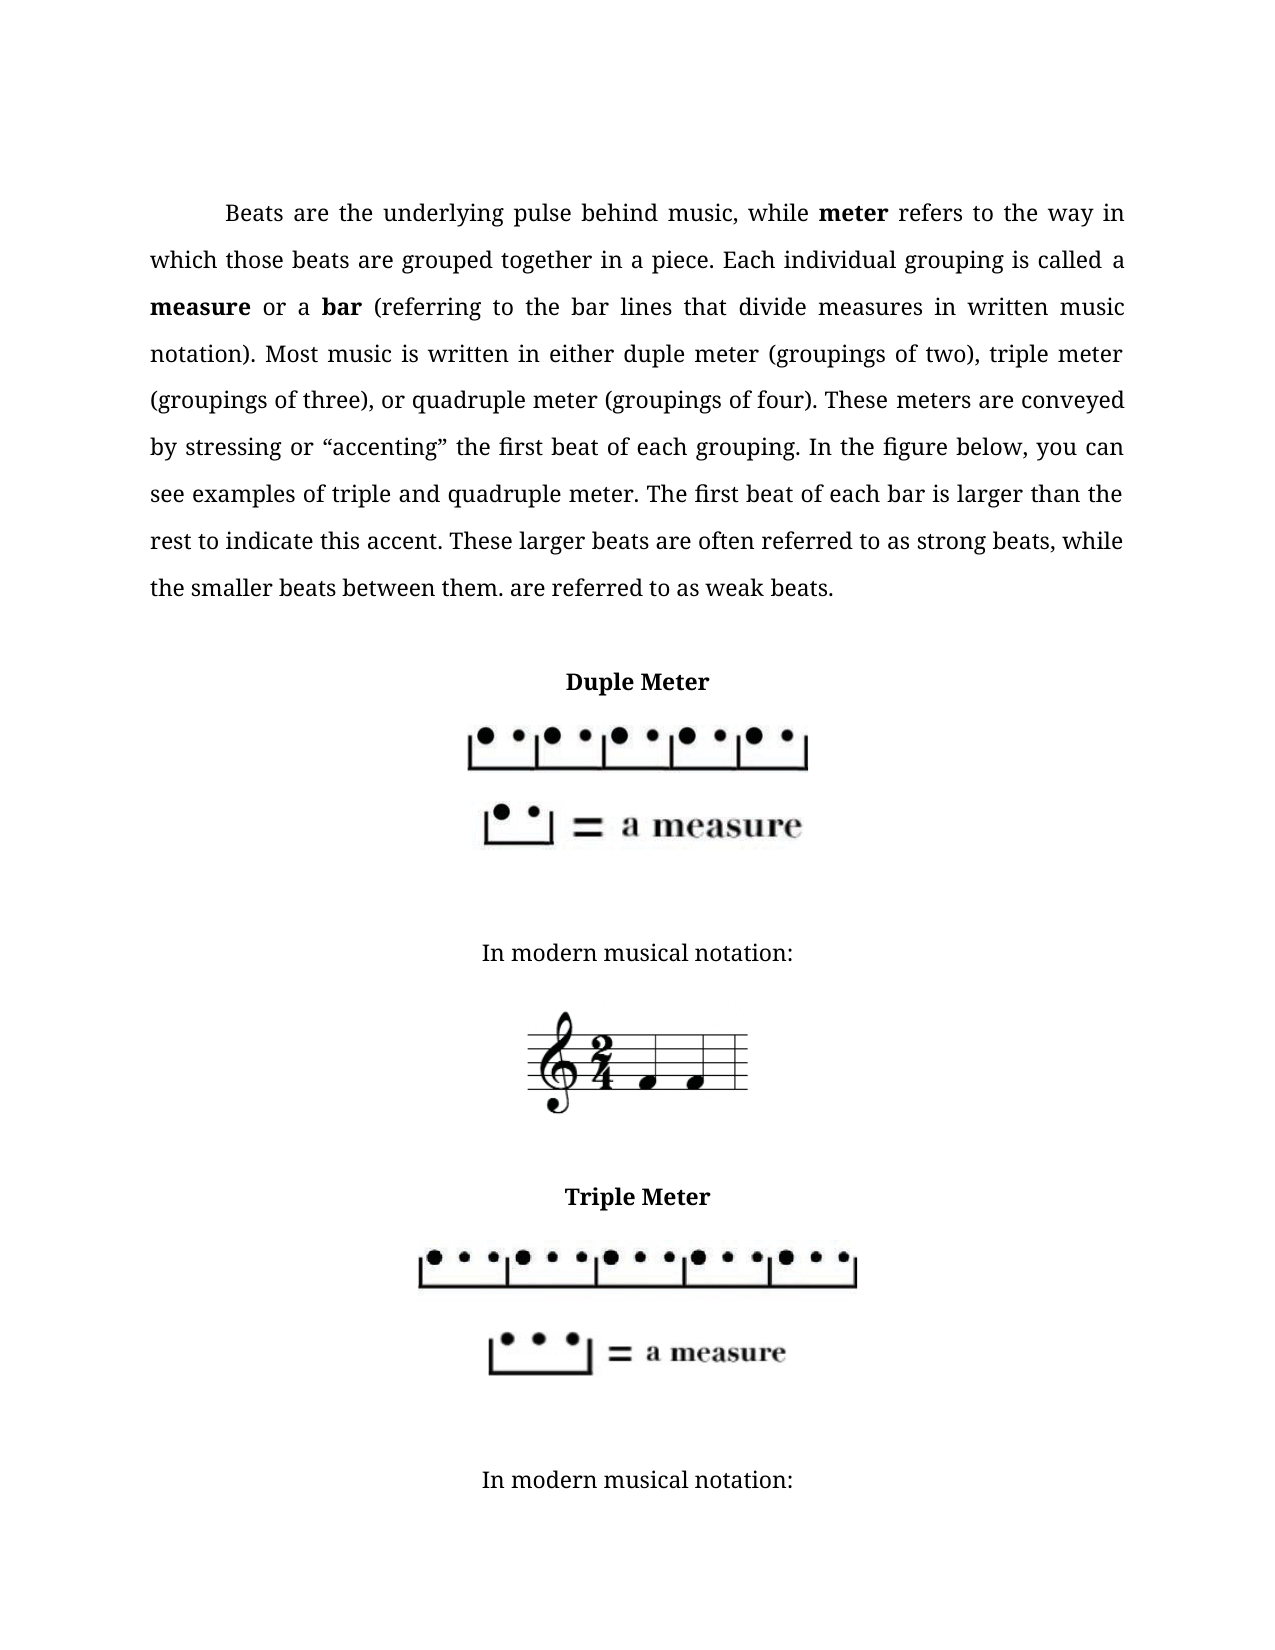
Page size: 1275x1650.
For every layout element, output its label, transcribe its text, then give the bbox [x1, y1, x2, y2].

picture [471, 801, 804, 850]
text In modern musical notation: [150, 937, 1125, 968]
picture [488, 1331, 787, 1377]
picture [417, 1240, 858, 1303]
text In modern musical notation: [150, 1464, 1125, 1495]
picture [527, 996, 748, 1119]
text Duple Meter [150, 666, 1125, 697]
text Triple Meter [150, 1181, 1125, 1212]
text Beats are the underlying pulse behind music, while meter refers to the way in which those beats are grouped together in a piece. Each individual grouping is called a measure or a bar (referring to the bar lines that divide measures in written music notation). Most music is written in either duple meter (groupings of two), triple meter (groupings of three), or quadruple meter (groupings of four). These meters are conveyed by stressing or “accenting” the first beat of each grouping. In the figure below, you can see examples of triple and quadruple meter. The first beat of each bar is larger than the rest to indicate this accent. These larger beats are often referred to as strong beats, while the smaller beats between them. are referred to as weak beats. [150, 197, 1125, 603]
picture [466, 725, 809, 773]
